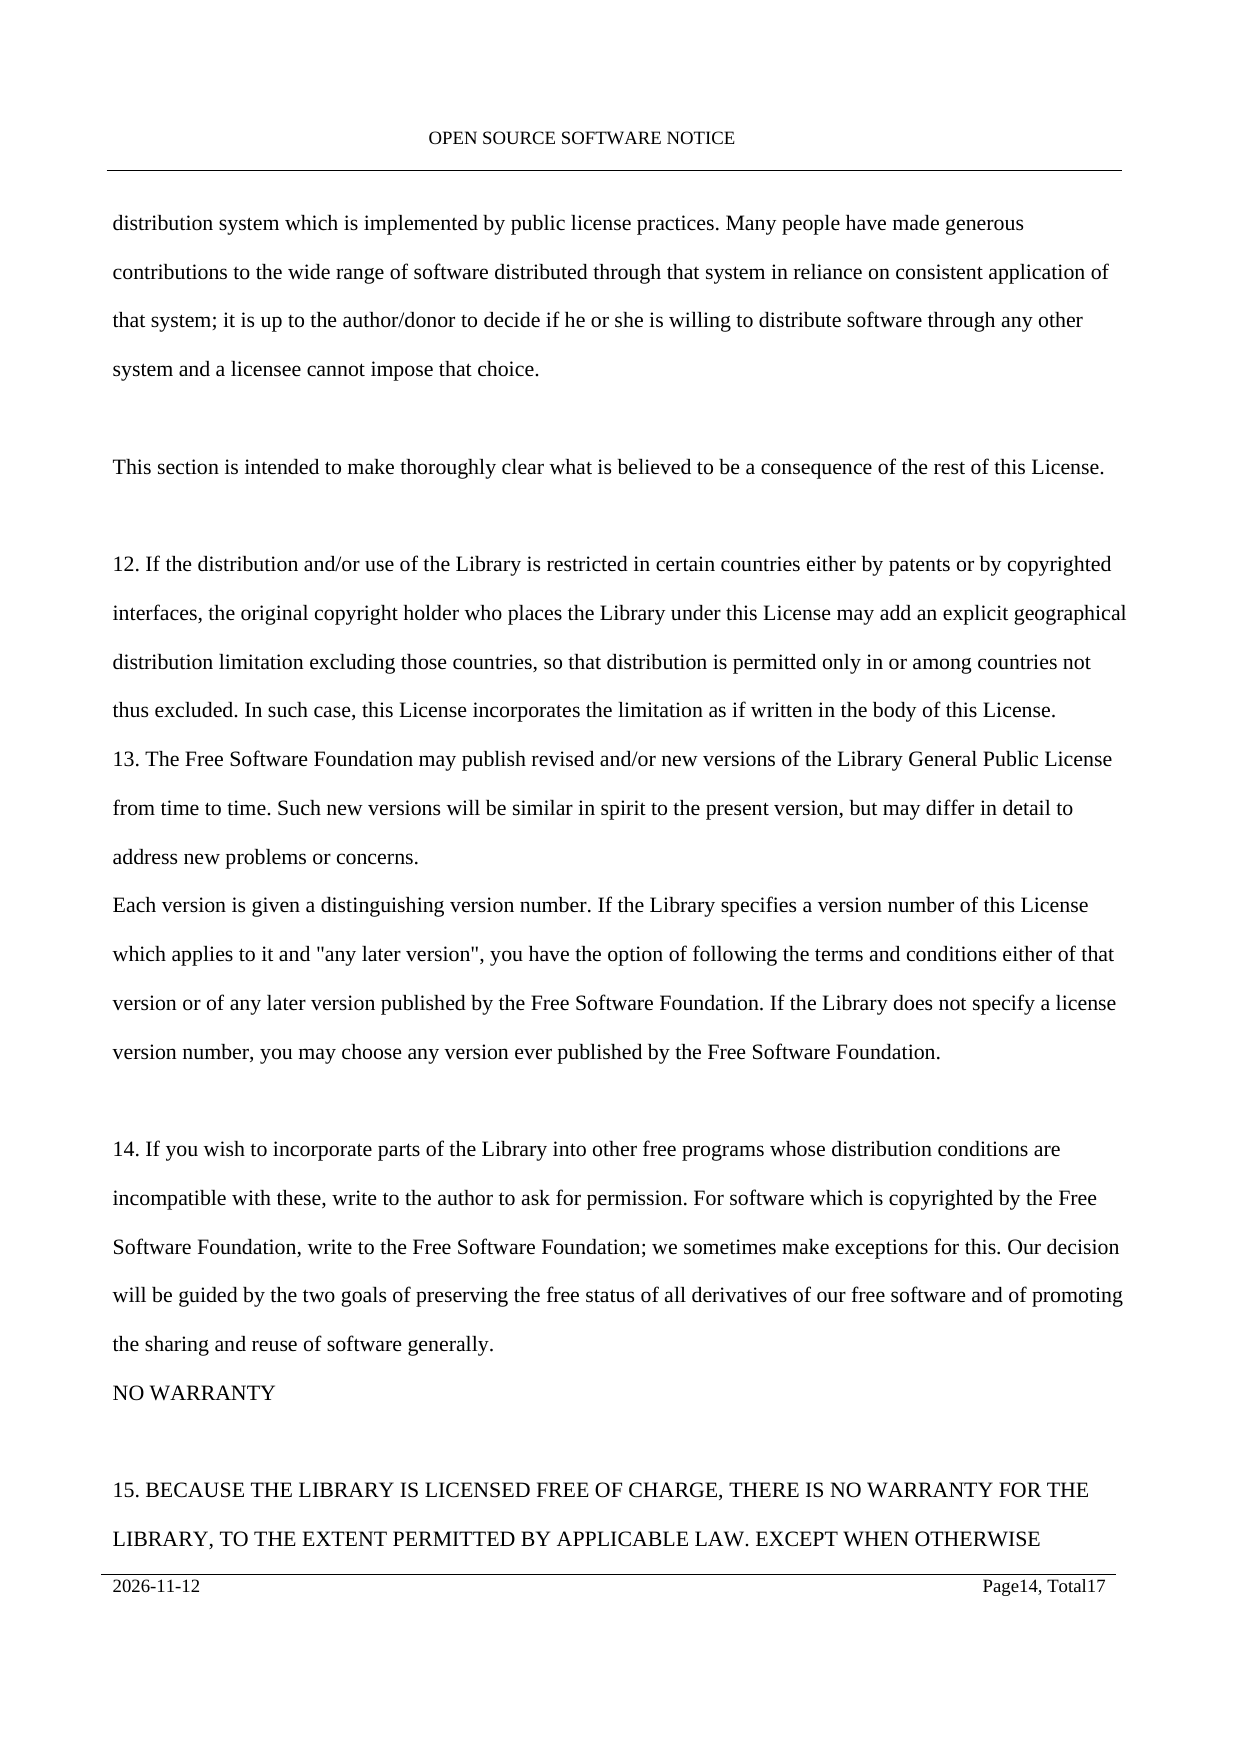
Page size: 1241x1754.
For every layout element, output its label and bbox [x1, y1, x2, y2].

text [112, 206, 1128, 1555]
